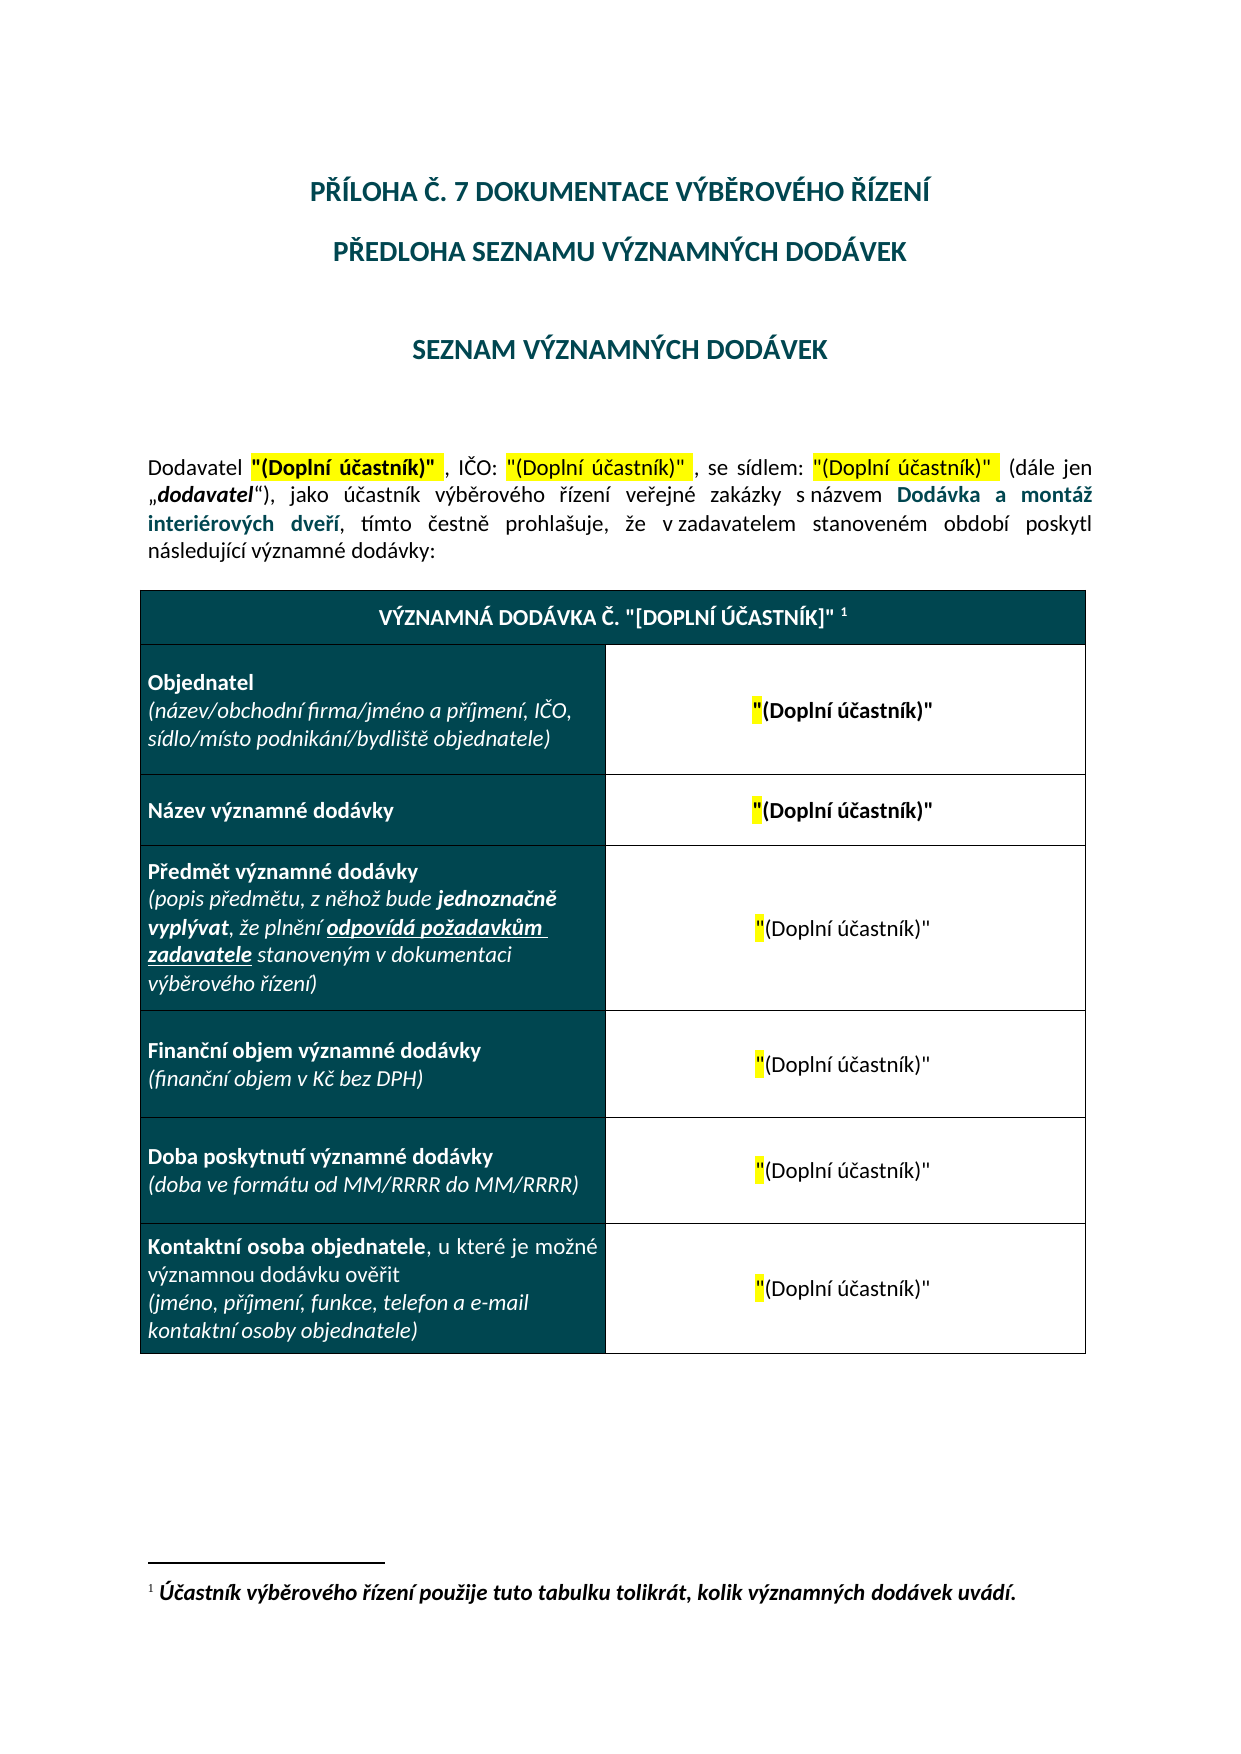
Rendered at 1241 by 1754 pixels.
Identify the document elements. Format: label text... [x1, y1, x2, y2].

text Předloha seznamu významných DODÁVEK [148, 233, 1093, 269]
table_cell Název významné [141, 775, 605, 845]
text seznam významných DODÁVEK [148, 331, 1093, 367]
table_cell Objednatel (název/obchodní firma/jméno a příjmení, IČO, sídlo/místo podnikání/bydliště objednatele) [141, 645, 605, 774]
table_cell [606, 775, 1085, 845]
table_cell [606, 1224, 1085, 1353]
table_cell Kontaktní osoba objednatele, u které je možné významnou ověřit (jméno, příjmení, funkce, telefon a e-mail kontaktní osoby objednatele) [141, 1224, 605, 1353]
table_cell [606, 1118, 1085, 1223]
table_cell [606, 846, 1085, 1010]
text Příloha č. 7 dokumentace výběrového řízení [148, 173, 1093, 208]
table_cell Předmět významné (popis předmětu, z něhož bude jednoznačně vyplývat, že plnění odpovídá požadavkům zadavatele stanoveným v dokumentaci výběrového řízení) [141, 846, 605, 1010]
table_cell Doba poskytnutí významné (doba ve formátu od MM/RRRR do MM/RRRR) [141, 1118, 605, 1223]
table_cell [606, 1011, 1085, 1117]
table_cell [606, 645, 1085, 774]
text Dodavatel , IČO: , se sídlem: (dále jen „dodavatel“), jako účastník výběrového řízení veřejné zakázky s názvem Dodávka a montáž interiérových dveří, tímto čestně prohlašuje, že v zadavatelem stanoveném období poskytl následující významné : [148, 453, 1093, 565]
table_header Významná č. [141, 591, 1085, 644]
table_cell Finanční objem významné (finanční objem v Kč bez DPH) [141, 1011, 605, 1117]
